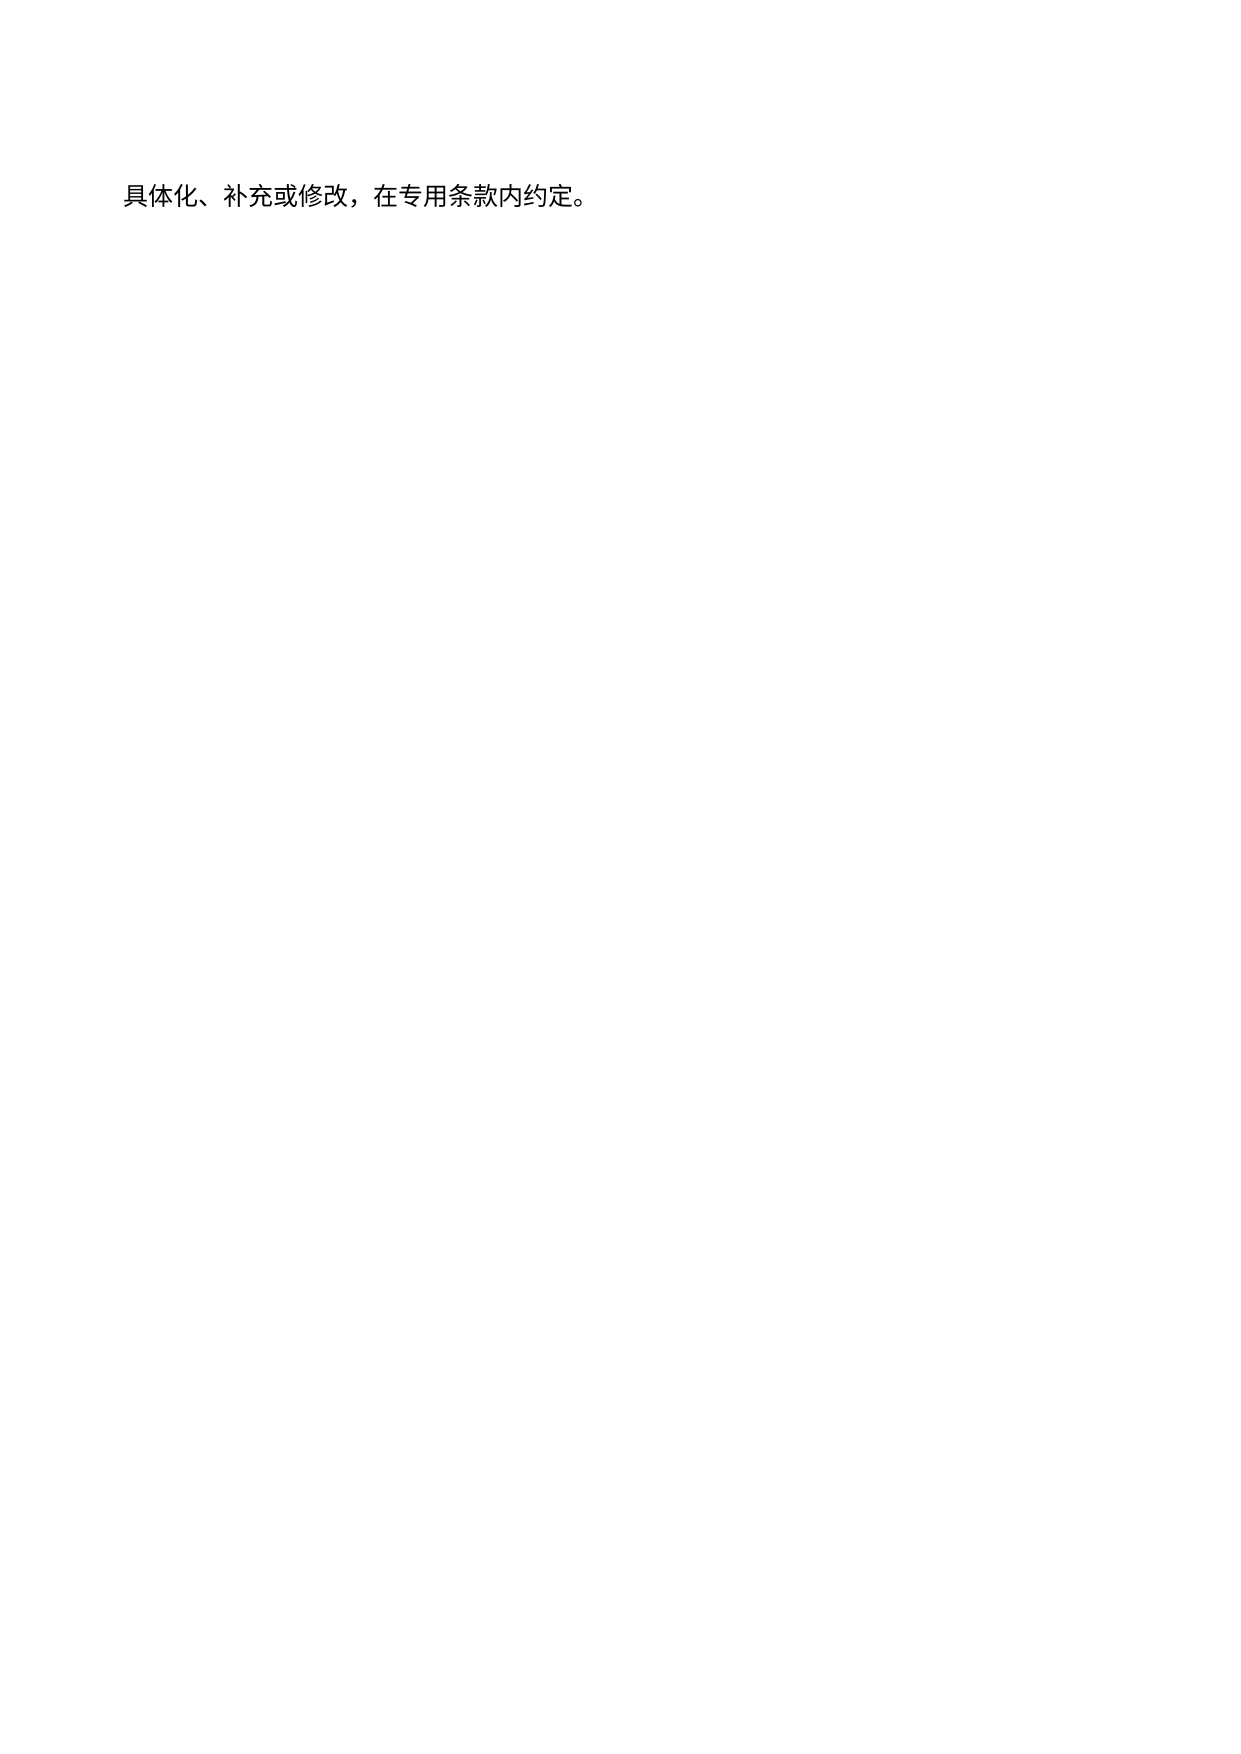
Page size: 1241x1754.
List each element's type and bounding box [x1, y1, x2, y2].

text [123, 162, 1129, 227]
